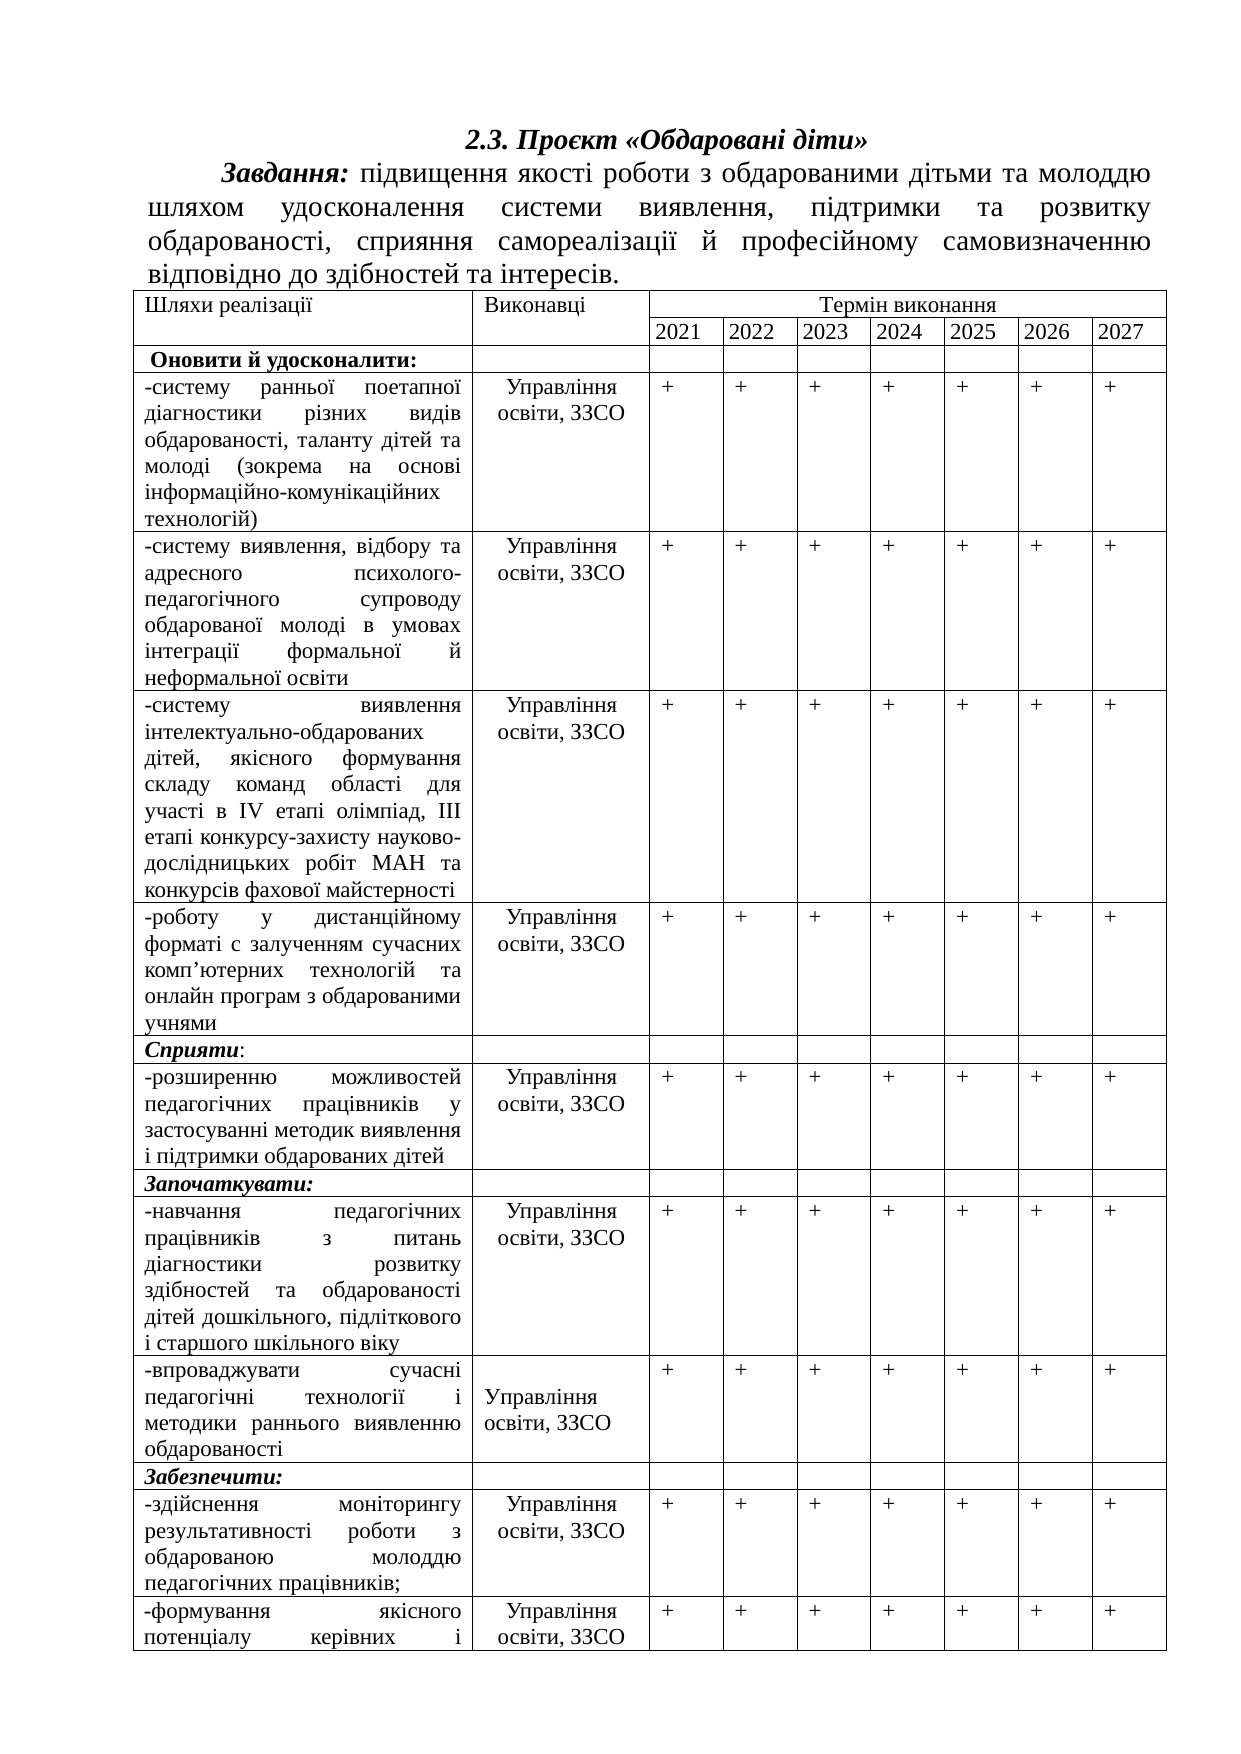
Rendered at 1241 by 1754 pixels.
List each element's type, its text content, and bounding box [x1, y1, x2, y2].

table_cell + [724, 1597, 797, 1649]
table_cell [798, 1036, 870, 1062]
table_cell -систему виявлення інтелектуально-обдарованих дітей, якісного формування складу команд області для участі в ІV етапі олімпіад, ІІІ етапі конкурсу-захисту науково-дослідницьких робіт МАН та конкурсів фахової майстерності [134, 691, 472, 902]
table_header Термін виконання [650, 291, 1166, 317]
table_cell + [1093, 1356, 1166, 1462]
table_cell [1019, 346, 1092, 372]
table_cell Оновити й удосконалити: [134, 346, 472, 372]
table_cell [724, 1036, 797, 1062]
table_cell + [871, 1490, 944, 1596]
table_cell + [871, 903, 944, 1035]
table_cell -роботу у дистанційному форматі с залученням сучасних комп’ютерних технологій та онлайн програм з обдарованими учнями [134, 903, 472, 1035]
table_cell + [945, 903, 1018, 1035]
table_cell + [798, 1064, 870, 1169]
table_cell [798, 1170, 870, 1196]
table_cell [1019, 1463, 1092, 1489]
table_cell + [650, 1064, 723, 1169]
table_cell + [798, 1490, 870, 1596]
table_cell + [724, 903, 797, 1035]
table_cell + [1093, 691, 1166, 902]
table_cell + [650, 1197, 723, 1355]
text Завдання: підвищення якості роботи з обдарованими дітьми та молоддю шляхом удосконалення системи виявлення, підтримки та розвитку обдарованості, сприяння самореалізації й професійному самовизначенню відповідно до здібностей та інтересів. [148, 156, 1152, 290]
table_cell Забезпечити: [134, 1463, 472, 1489]
table_cell 2026 [1019, 318, 1092, 344]
table_cell [724, 1463, 797, 1489]
table_cell + [871, 1356, 944, 1462]
table_cell + [798, 1197, 870, 1355]
table_cell [724, 1170, 797, 1196]
table_cell 2021 [650, 318, 723, 344]
table_cell + [1019, 1597, 1092, 1649]
table_cell + [724, 1064, 797, 1169]
table_cell Управління освіти, ЗЗСО [473, 691, 649, 902]
table_cell + [1093, 532, 1166, 690]
table_cell + [1093, 903, 1166, 1035]
table_cell + [1019, 532, 1092, 690]
table_cell + [1019, 373, 1092, 531]
table_cell + [945, 532, 1018, 690]
table_cell Управління освіти, ЗЗСО [473, 903, 649, 1035]
table_cell -систему ранньої поетапної діагностики різних видів обдарованості, таланту дітей та молоді (зокрема на основі інформаційно-комунікаційних технологій) [134, 373, 472, 531]
table_cell [650, 346, 723, 372]
table_cell + [1093, 1490, 1166, 1596]
table_cell -впроваджувати сучасні педагогічні технології і методики раннього виявленню обдарованості [134, 1356, 472, 1462]
table_cell Управління освіти, ЗЗСО [473, 373, 649, 531]
text 2.3. Проєкт «Обдаровані діти» [185, 122, 1152, 156]
table_cell [473, 1036, 649, 1062]
table_cell 2022 [724, 318, 797, 344]
table_cell + [1093, 1597, 1166, 1649]
table_cell + [724, 691, 797, 902]
table_cell + [945, 1597, 1018, 1649]
table_cell -розширенню можливостей педагогічних працівників у застосуванні методик виявлення і підтримки обдарованих дітей [134, 1064, 472, 1169]
table_cell + [724, 1490, 797, 1596]
table_cell + [798, 373, 870, 531]
table_cell + [871, 532, 944, 690]
table_cell Управління освіти, ЗЗСО [473, 1356, 649, 1462]
table_cell + [650, 1597, 723, 1649]
table_header Шляхи реалізації [134, 291, 472, 344]
table_cell Управління освіти, ЗЗСО [473, 1064, 649, 1169]
table_cell + [650, 373, 723, 531]
table_cell [1093, 1036, 1166, 1062]
table_cell [1019, 1036, 1092, 1062]
table_cell + [1093, 373, 1166, 531]
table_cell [473, 1597, 649, 1649]
table_cell + [1019, 1356, 1092, 1462]
table_cell + [945, 373, 1018, 531]
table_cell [134, 1597, 472, 1649]
table_cell + [945, 691, 1018, 902]
table_cell [1019, 1170, 1092, 1196]
table_cell + [1019, 1490, 1092, 1596]
table_cell Управління освіти, ЗЗСО [473, 532, 649, 690]
table_cell [871, 1463, 944, 1489]
table_cell + [1019, 691, 1092, 902]
table_cell + [1093, 1064, 1166, 1169]
table_cell [473, 346, 649, 372]
table_cell + [724, 373, 797, 531]
table_cell + [798, 532, 870, 690]
table_cell + [650, 903, 723, 1035]
table_cell [871, 346, 944, 372]
table_cell + [871, 1597, 944, 1649]
table_cell + [871, 1197, 944, 1355]
table_cell + [1019, 1197, 1092, 1355]
table_cell Започаткувати: [134, 1170, 472, 1196]
table_cell + [945, 1064, 1018, 1169]
table_cell + [1093, 1197, 1166, 1355]
table_cell + [650, 1356, 723, 1462]
table_cell + [798, 1597, 870, 1649]
table_cell [650, 1036, 723, 1062]
table_cell + [871, 373, 944, 531]
table_cell [1093, 1170, 1166, 1196]
table_cell Сприяти: [134, 1036, 472, 1062]
table_cell + [650, 691, 723, 902]
table_cell [945, 346, 1018, 372]
table_cell + [945, 1490, 1018, 1596]
table_cell + [650, 1490, 723, 1596]
table_cell + [945, 1356, 1018, 1462]
table_cell [650, 1170, 723, 1196]
table_cell + [945, 1197, 1018, 1355]
table_cell + [724, 1197, 797, 1355]
table_cell [473, 1463, 649, 1489]
table_cell -систему виявлення, відбору та адресного психолого-педагогічного супроводу обдарованої молоді в умовах інтеграції формальної й неформальної освіти [134, 532, 472, 690]
table_cell [871, 1170, 944, 1196]
table_cell Управління освіти, ЗЗСО [473, 1490, 649, 1596]
table_cell [945, 1170, 1018, 1196]
table_cell + [1019, 1064, 1092, 1169]
table_cell + [650, 532, 723, 690]
table_cell 2024 [871, 318, 944, 344]
table_cell [871, 1036, 944, 1062]
table_cell [1093, 346, 1166, 372]
table_cell + [871, 691, 944, 902]
table_cell + [798, 691, 870, 902]
table_cell + [798, 1356, 870, 1462]
table_cell + [871, 1064, 944, 1169]
table_cell [945, 1036, 1018, 1062]
table_cell [798, 1463, 870, 1489]
table_cell -навчання педагогічних працівників з питань діагностики розвитку здібностей та обдарованості дітей дошкільного, підліткового і старшого шкільного віку [134, 1197, 472, 1355]
table_cell [473, 1170, 649, 1196]
table_cell 2023 [798, 318, 870, 344]
table_cell + [798, 903, 870, 1035]
table_cell -здійснення моніторингу результативності роботи з обдарованою молоддю педагогічних працівників; [134, 1490, 472, 1596]
table_cell [945, 1463, 1018, 1489]
table_cell [650, 1463, 723, 1489]
table_header Виконавці [473, 291, 649, 344]
table_cell 2025 [945, 318, 1018, 344]
table_cell 2027 [1093, 318, 1166, 344]
table_cell + [1019, 903, 1092, 1035]
table_cell [1093, 1463, 1166, 1489]
table_cell [798, 346, 870, 372]
table_cell + [724, 1356, 797, 1462]
table_cell Управління освіти, ЗЗСО [473, 1197, 649, 1355]
table_cell [724, 346, 797, 372]
table_cell + [724, 532, 797, 690]
